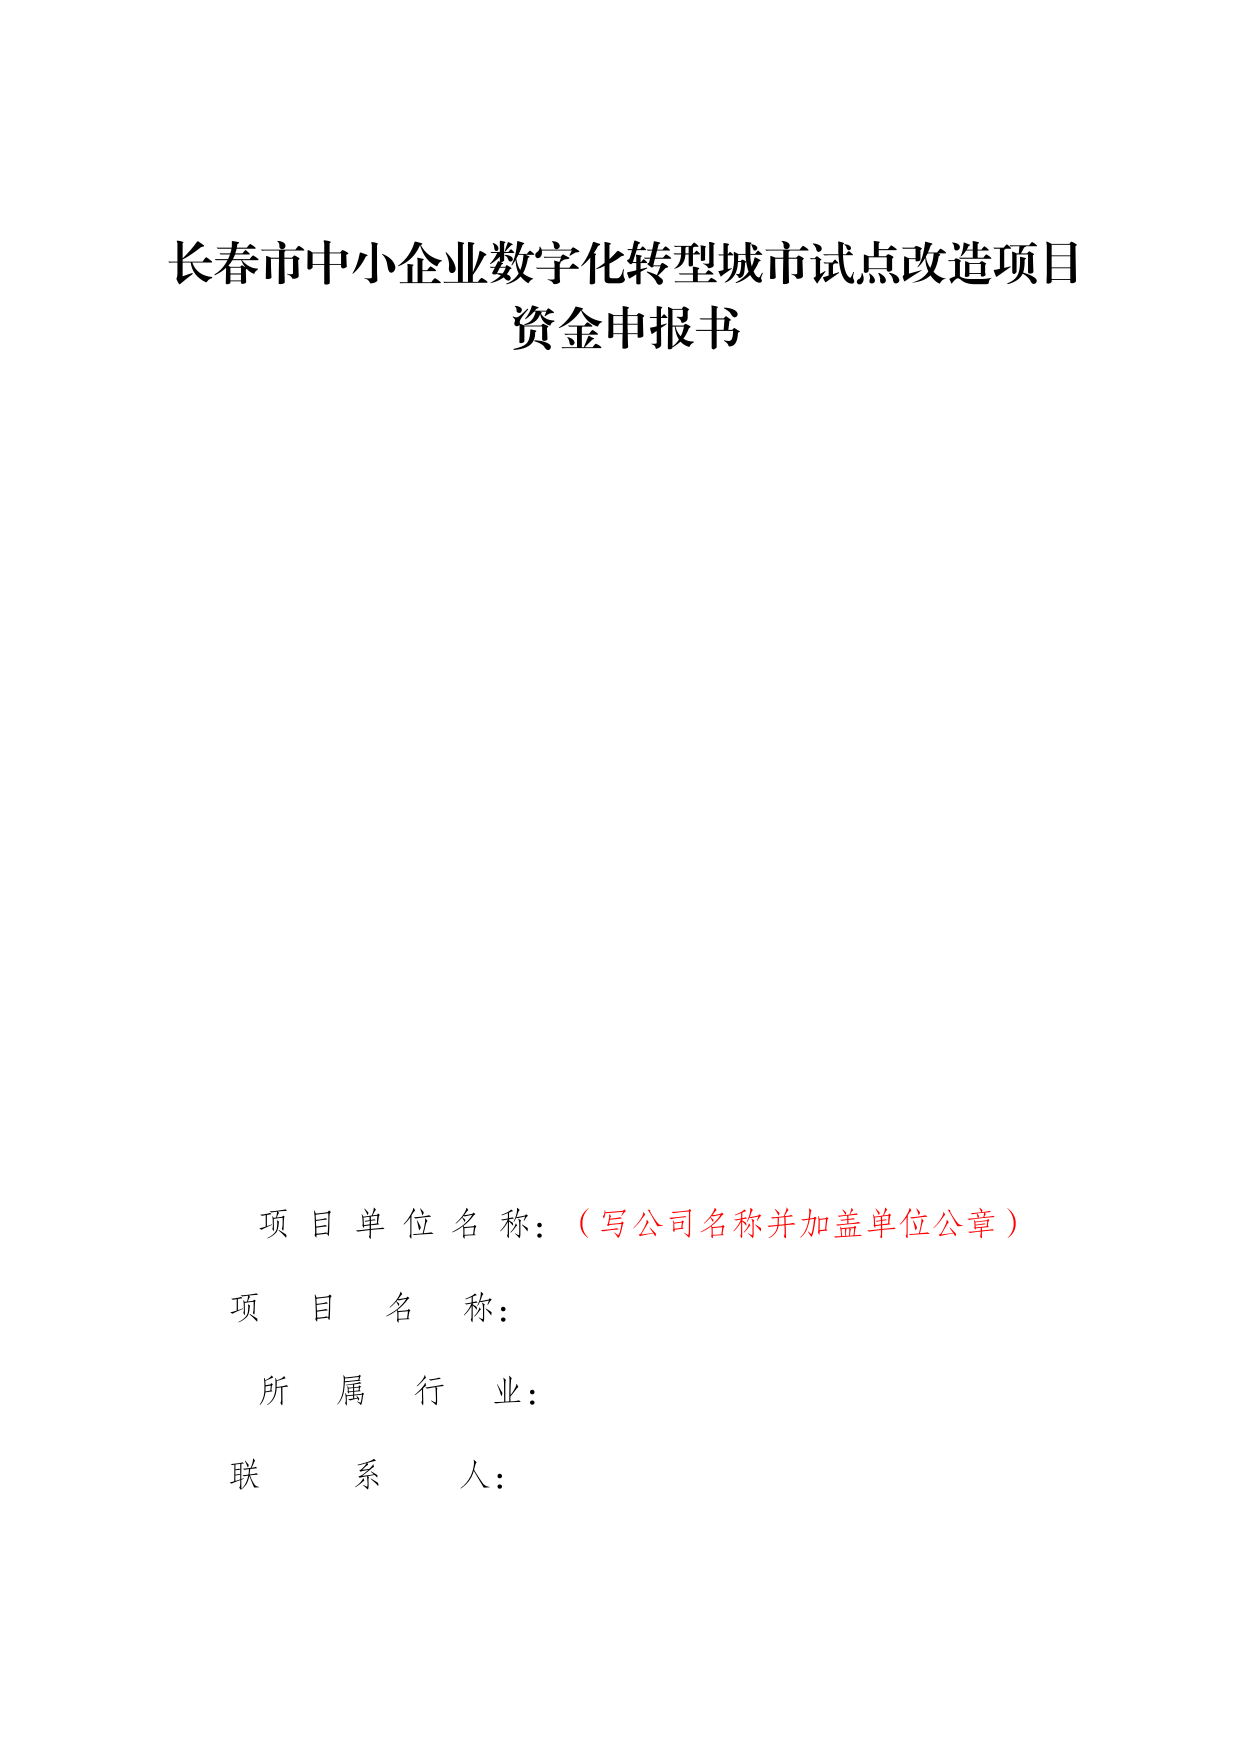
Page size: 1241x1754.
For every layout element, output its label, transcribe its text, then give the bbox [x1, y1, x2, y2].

text 联 系 人： [165, 1443, 1087, 1508]
text 长春市中小企业数字化转型城市试点改造项目资金申报书 [165, 233, 1087, 363]
text 项 目 名 称： [165, 1276, 1087, 1341]
text 所 属 行 业： [165, 1359, 1087, 1424]
text 项 目 单 位 名 称：（写公司名称并加盖单位公章） [165, 1192, 1087, 1257]
